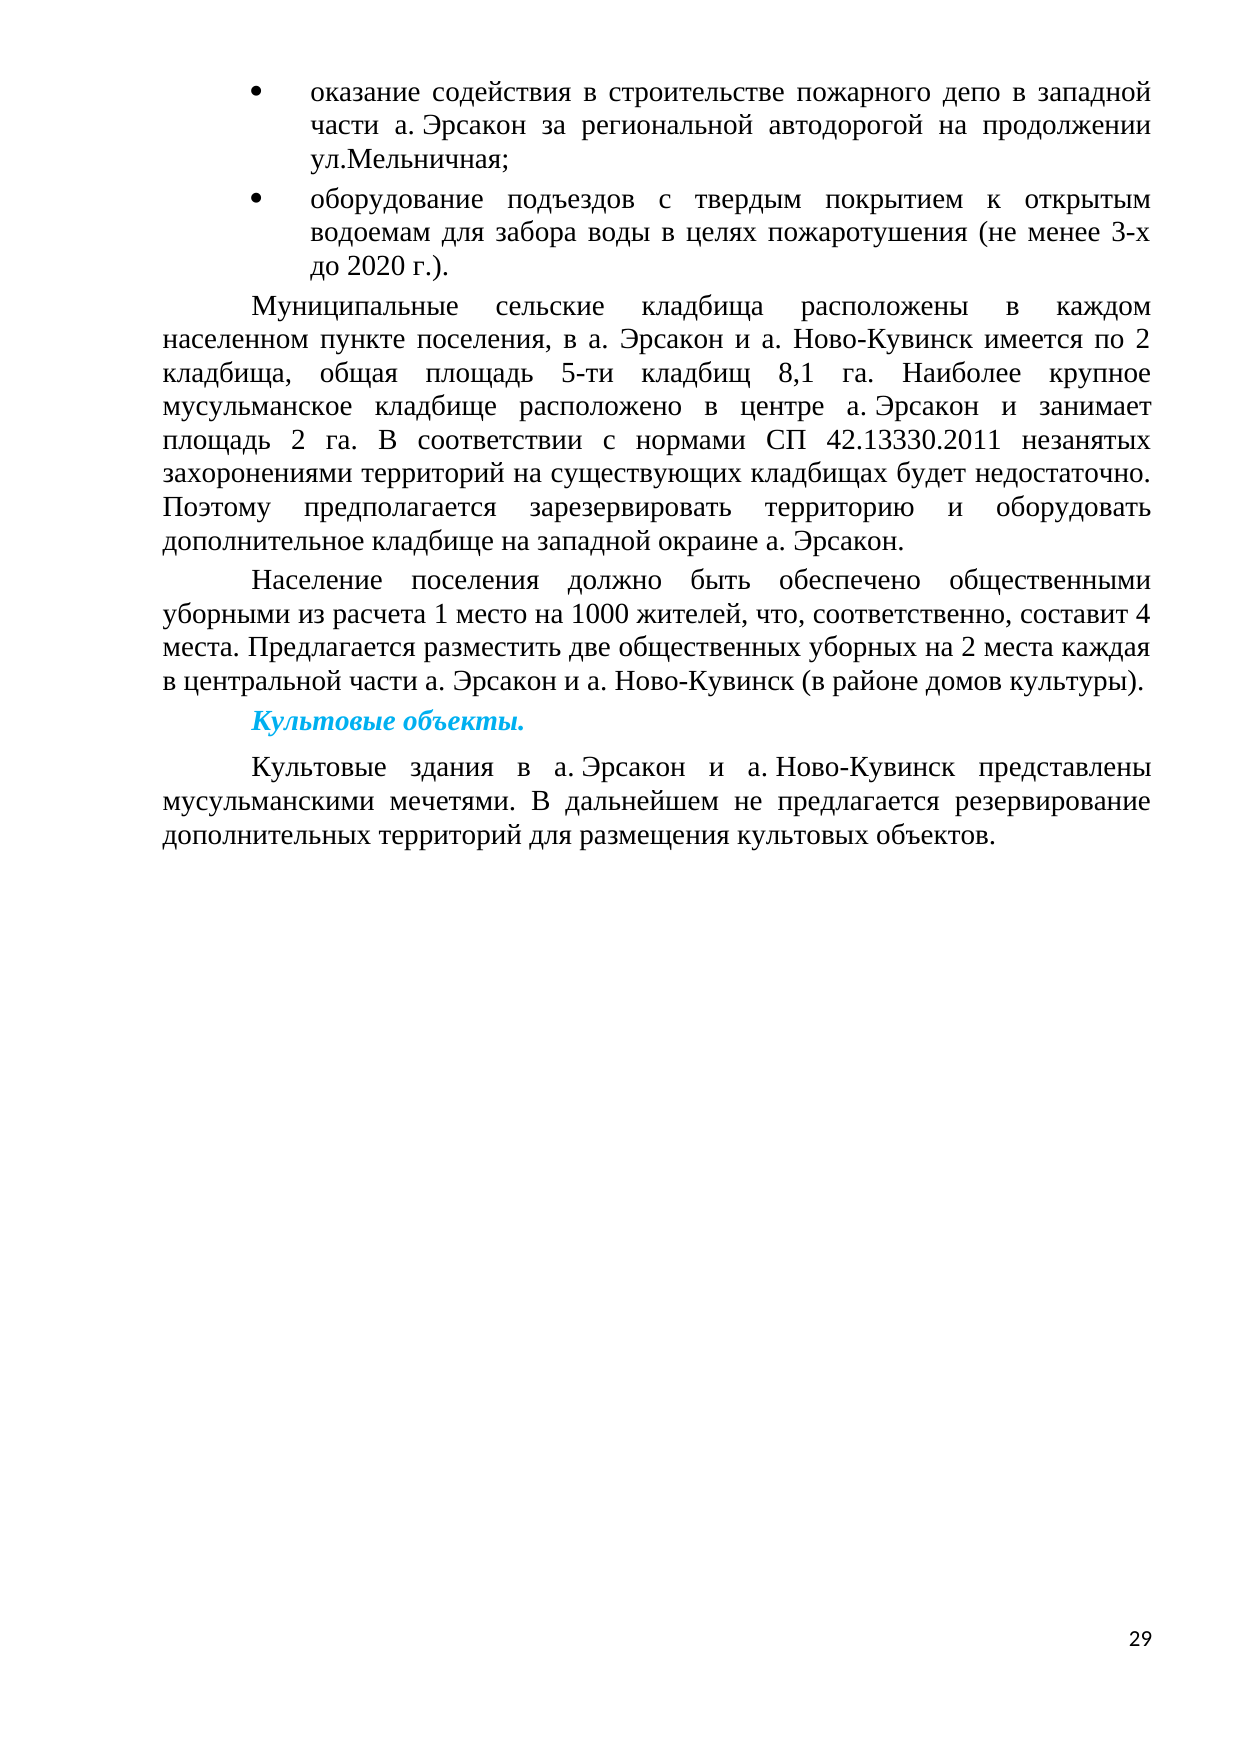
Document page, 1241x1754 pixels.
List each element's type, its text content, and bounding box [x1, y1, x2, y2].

text Культовые объекты. [251, 703, 1152, 736]
list оказание содействия в строительстве пожарного депо в западной части а. Эрсакон за региональной автодорогой на продолжении ул.Мельничная; [251, 74, 1152, 174]
text Культовые здания в а. Эрсакон и а. Ново-Кувинск представлены мусульманскими мечетями. В дальнейшем не предлагается резервирование дополнительных территорий для размещения культовых объектов. [162, 748, 1152, 850]
text Муниципальные сельские кладбища расположены в каждом населенном пункте поселения, в а. Эрсакон и а. Ново-Кувинск имеется по 2 кладбища, общая площадь 5-ти кладбищ 8,1 га. Наиболее крупное мусульманское кладбище расположено в центре а. Эрсакон и занимает площадь 2 га. В соответствии с нормами СП 42.13330.2011 незанятых захоронениями территорий на существующих кладбищах будет недостаточно. Поэтому предполагается зарезервировать территорию и оборудовать дополнительное кладбище на западной окраине а. Эрсакон. [162, 288, 1152, 556]
list оборудование подъездов с твердым покрытием к открытым водоемам для забора воды в целях пожаротушения (не менее 3-х до 2020 г.). [251, 181, 1152, 282]
text Население поселения должно быть обеспечено общественными уборными из расчета 1 место на 1000 жителей, что, соответственно, составит 4 места. Предлагается разместить две общественных уборных на 2 места каждая в центральной части а. Эрсакон и а. Ново-Кувинск (в районе домов культуры). [162, 562, 1152, 697]
